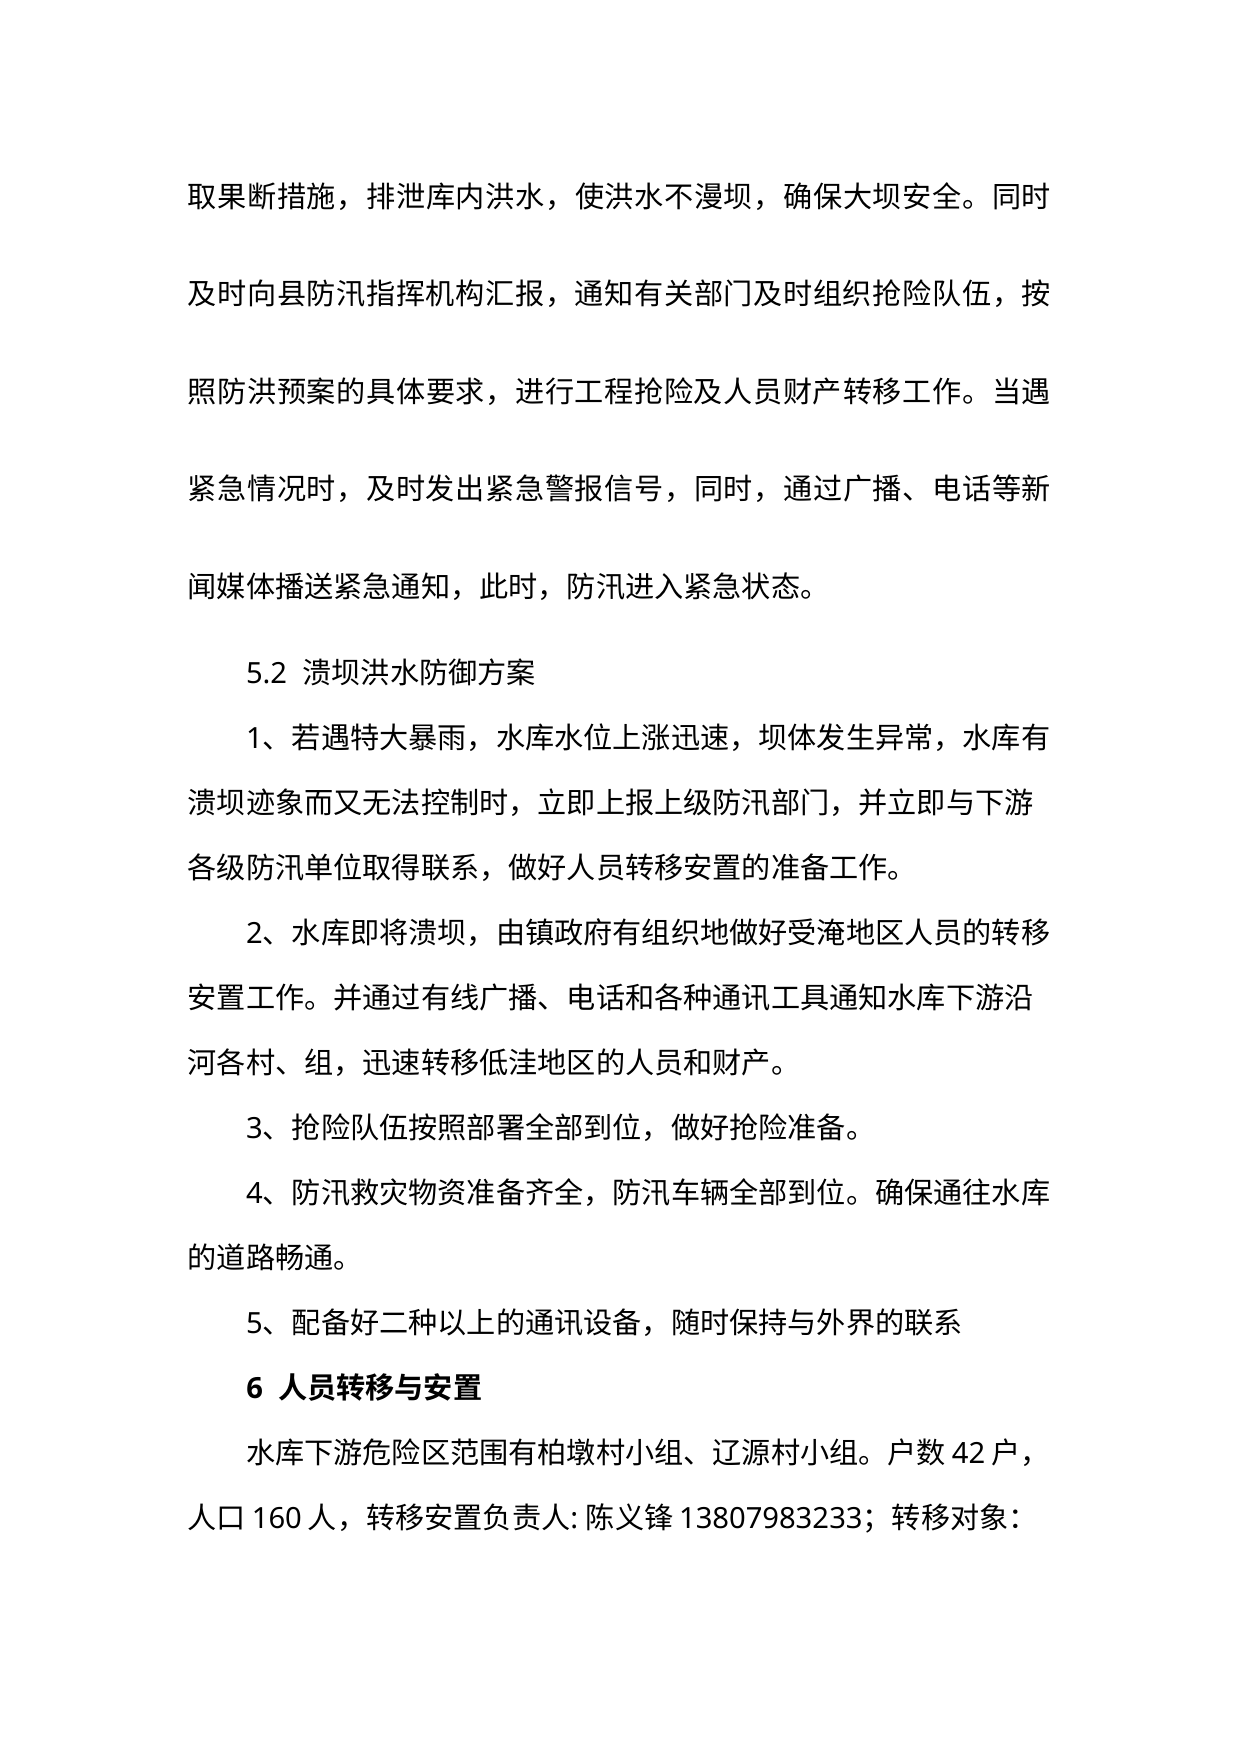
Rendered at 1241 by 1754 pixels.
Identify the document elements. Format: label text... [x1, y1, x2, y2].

text 6 人员转移与安置 [187, 1353, 1053, 1418]
text 2、水库即将溃坝，由镇政府有组织地做好受淹地区人员的转移安置工作。并通过有线广播、电话和各种通讯工具通知水库下游沿河各村、组，迅速转移低洼地区的人员和财产。 [187, 898, 1053, 1093]
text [187, 1418, 1053, 1548]
text 5、配备好二种以上的通讯设备，随时保持与外界的联系 [187, 1288, 1053, 1353]
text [187, 162, 1053, 617]
text 1、若遇特大暴雨，水库水位上涨迅速，坝体发生异常，水库有溃坝迹象而又无法控制时，立即上报上级防汛部门，并立即与下游各级防汛单位取得联系，做好人员转移安置的准备工作。 [187, 703, 1053, 898]
text 5.2 溃坝洪水防御方案 [187, 638, 1053, 703]
text 3、抢险队伍按照部署全部到位，做好抢险准备。 [187, 1093, 1053, 1158]
text 4、防汛救灾物资准备齐全，防汛车辆全部到位。确保通往水库的道路畅通。 [187, 1158, 1053, 1288]
